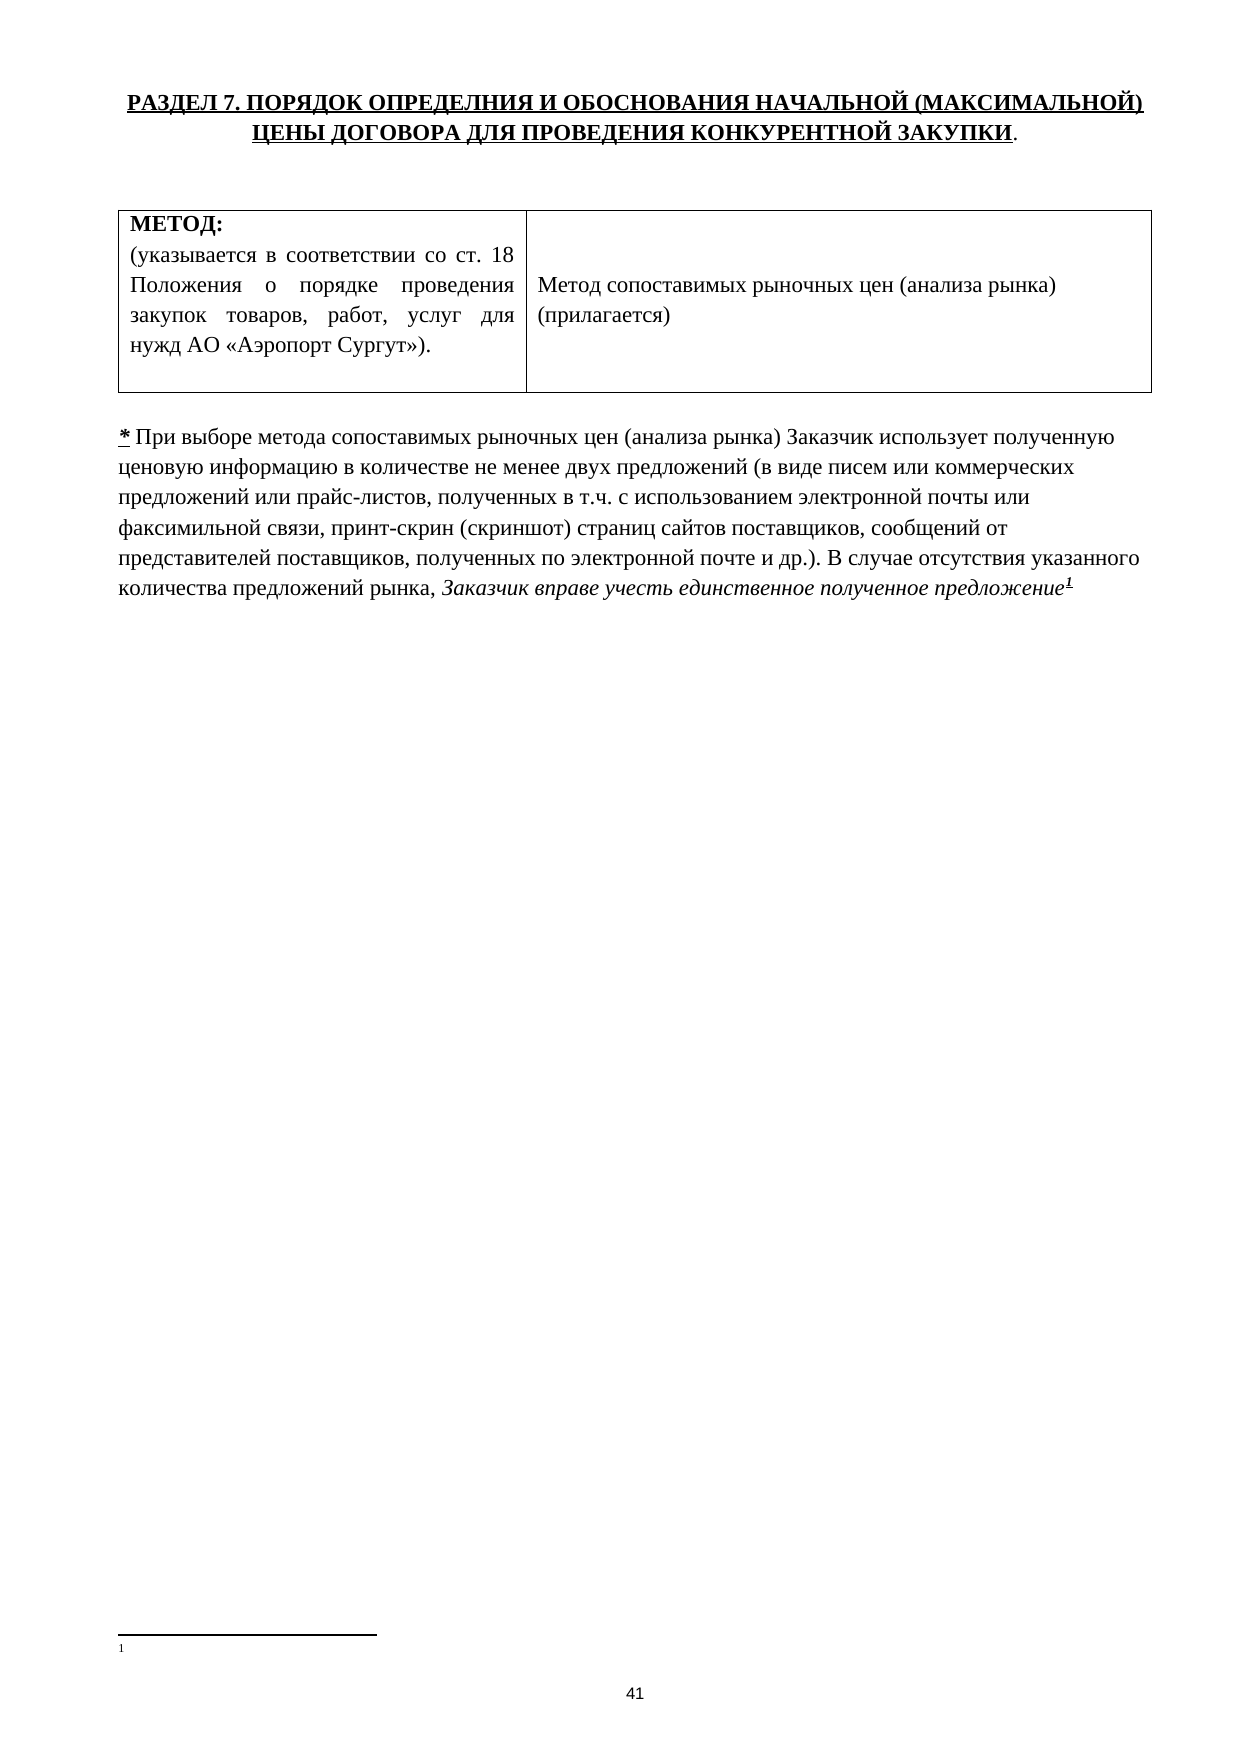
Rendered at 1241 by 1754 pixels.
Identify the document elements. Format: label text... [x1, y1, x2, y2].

table_header Метод сопоставимых рыночных цен (анализа рынка) (прилагается) [527, 211, 1151, 392]
text * При выборе метода сопоставимых рыночных цен (анализа рынка) Заказчик использует полученную ценовую информацию в количестве не менее двух предложений (в виде писем или коммерческих предложений или прайс-листов, полученных в т.ч. с использованием электронной почты или факсимильной связи, принт-скрин (скриншот) страниц сайтов поставщиков, сообщений от представителей поставщиков, полученных по электронной почте и др.). В случае отсутствия указанного количества предложений рынка, Заказчик вправе учесть единственное полученное предложение [118, 423, 1152, 600]
table_header МЕТОД: (указывается в соответствии со ст. 18 Положения о порядке проведения закупок товаров, работ, услуг для нужд АО «Аэропорт Сургут»). [119, 211, 526, 392]
text РАЗДЕЛ 7. ПОРЯДОК ОПРЕДЕЛНИЯ И ОБОСНОВАНИЯ НАЧАЛЬНОЙ (МАКСИМАЛЬНОЙ) ЦЕНЫ ДОГОВОРА ДЛЯ ПРОВЕДЕНИЯ КОНКУРЕНТНОЙ ЗАКУПКИ. [118, 89, 1152, 145]
